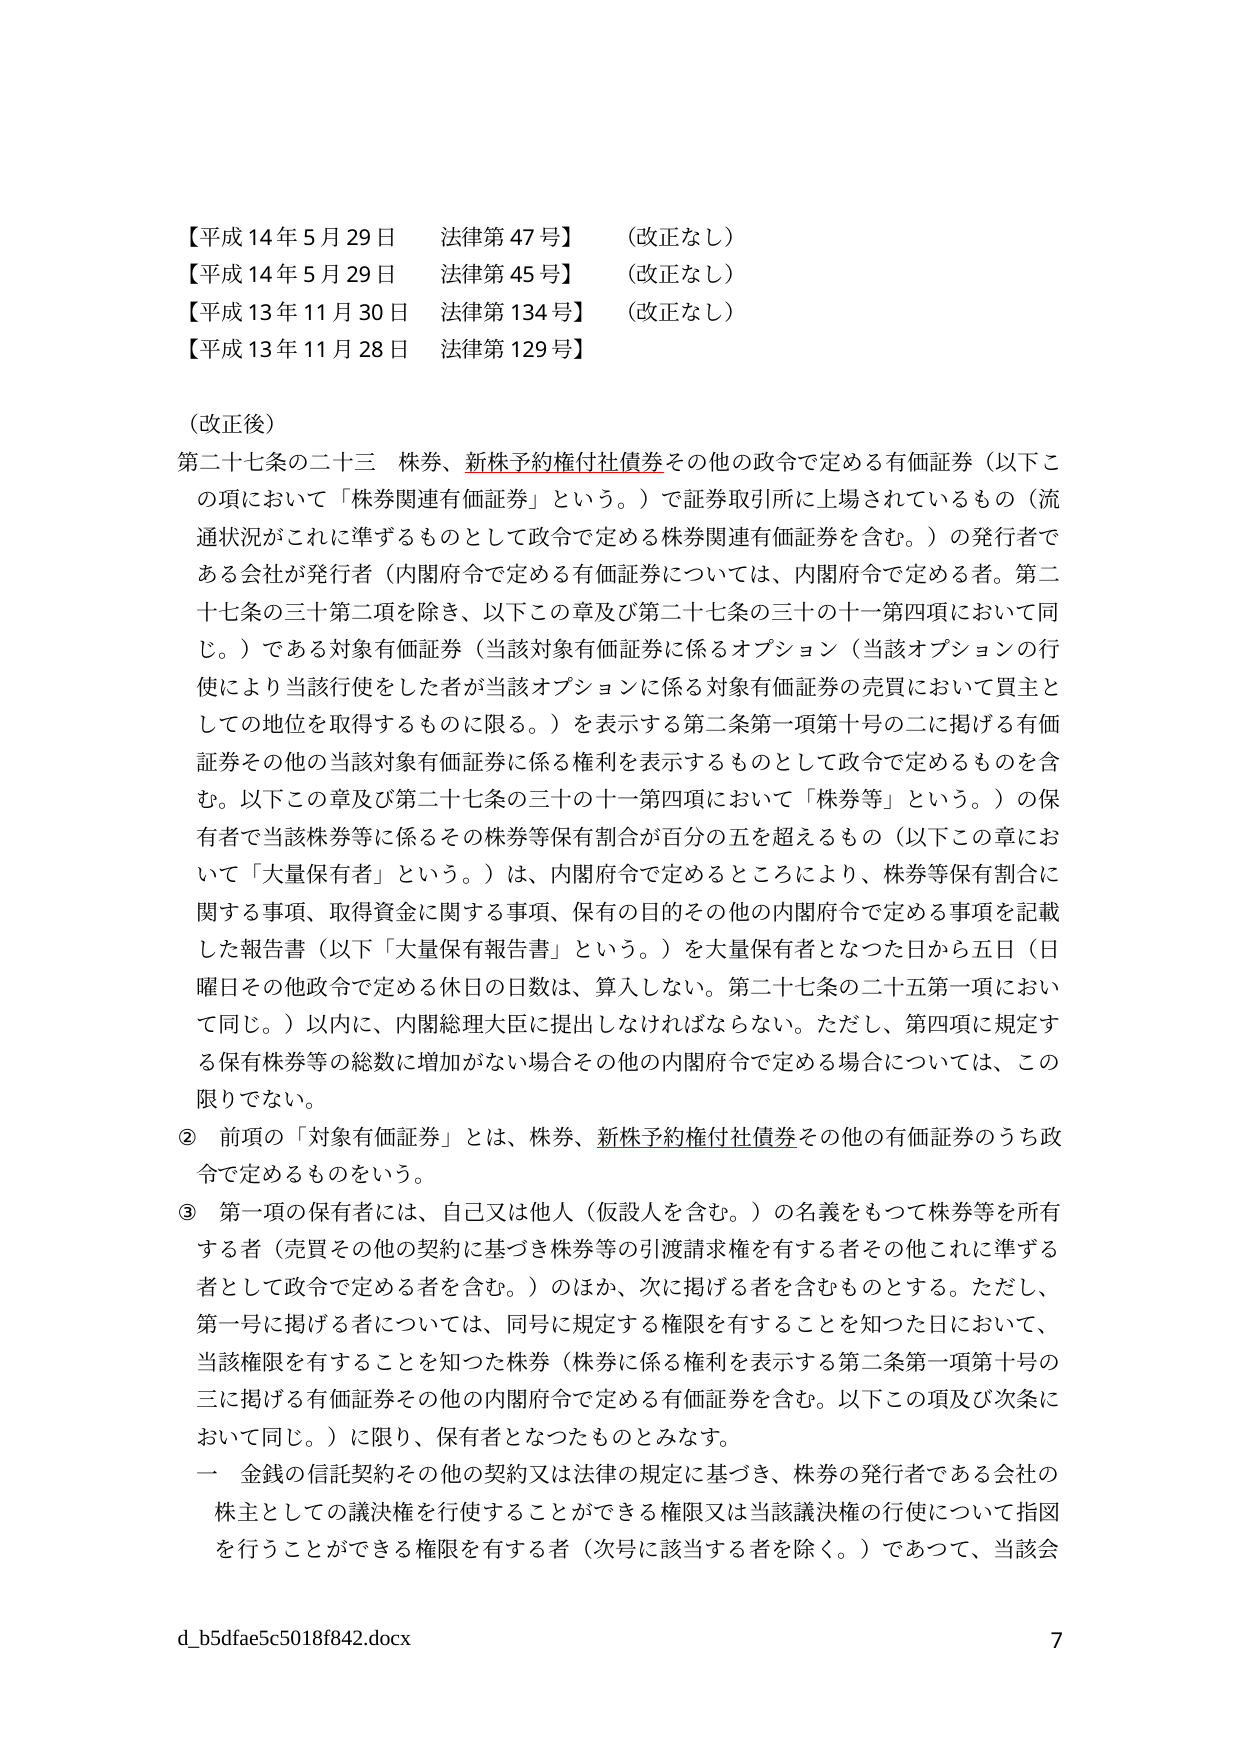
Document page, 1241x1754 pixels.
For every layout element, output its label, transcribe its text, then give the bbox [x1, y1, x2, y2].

text 【平成14年5月29日 法律第47号】 （改正なし） [177, 217, 1063, 254]
text 【平成14年5月29日 法律第45号】 （改正なし） [177, 254, 1063, 292]
text （改正後） [177, 404, 1063, 442]
text 【平成13年11月28日 法律第129号】 [177, 329, 1063, 367]
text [196, 1454, 1063, 1567]
text ③ 第一項の保有者には、自己又は他人（仮設人を含む。）の名義をもつて株券等を所有する者（売買その他の契約に基づき株券等の引渡請求権を有する者その他これに準ずる者として政令で定める者を含む。）のほか、次に掲げる者を含むものとする。ただし、第一号に掲げる者については、同号に規定する権限を有することを知つた日において、当該権限を有することを知つた株券（株券に係る権利を表示する第二条第一項第十号の三に掲げる有価証券その他の内閣府令で定める有価証券を含む。以下この項及び次条において同じ。）に限り、保有者となつたものとみなす。 [177, 1192, 1063, 1454]
text ② 前項の「対象有価証券」とは、株券、新株予約権付社債券その他の有価証券のうち政令で定めるものをいう。 [177, 1117, 1063, 1192]
text 【平成13年11月30日 法律第134号】 （改正なし） [177, 292, 1063, 329]
text 第二十七条の二十三 株券、新株予約権付社債券その他の政令で定める有価証券（以下この項において「株券関連有価証券」という。）で証券取引所に上場されているもの（流通状況がこれに準ずるものとして政令で定める株券関連有価証券を含む。）の発行者である会社が発行者（内閣府令で定める有価証券については、内閣府令で定める者。第二十七条の三十第二項を除き、以下この章及び第二十七条の三十の十一第四項において同じ。）である対象有価証券（当該対象有価証券に係るオプション（当該オプションの行使により当該行使をした者が当該オプションに係る対象有価証券の売買において買主としての地位を取得するものに限る。）を表示する第二条第一項第十号の二に掲げる有価証券その他の当該対象有価証券に係る権利を表示するものとして政令で定めるものを含む。以下この章及び第二十七条の三十の十一第四項において「株券等」という。）の保有者で当該株券等に係るその株券等保有割合が百分の五を超えるもの（以下この章において「大量保有者」という。）は、内閣府令で定めるところにより、株券等保有割合に関する事項、取得資金に関する事項、保有の目的その他の内閣府令で定める事項を記載した報告書（以下「大量保有報告書」という。）を大量保有者となつた日から五日（日曜日その他政令で定める休日の日数は、算入しない。第二十七条の二十五第一項において同じ。）以内に、内閣総理大臣に提出しなければならない。ただし、第四項に規定する保有株券等の総数に増加がない場合その他の内閣府令で定める場合については、この限りでない。 [177, 442, 1063, 1117]
